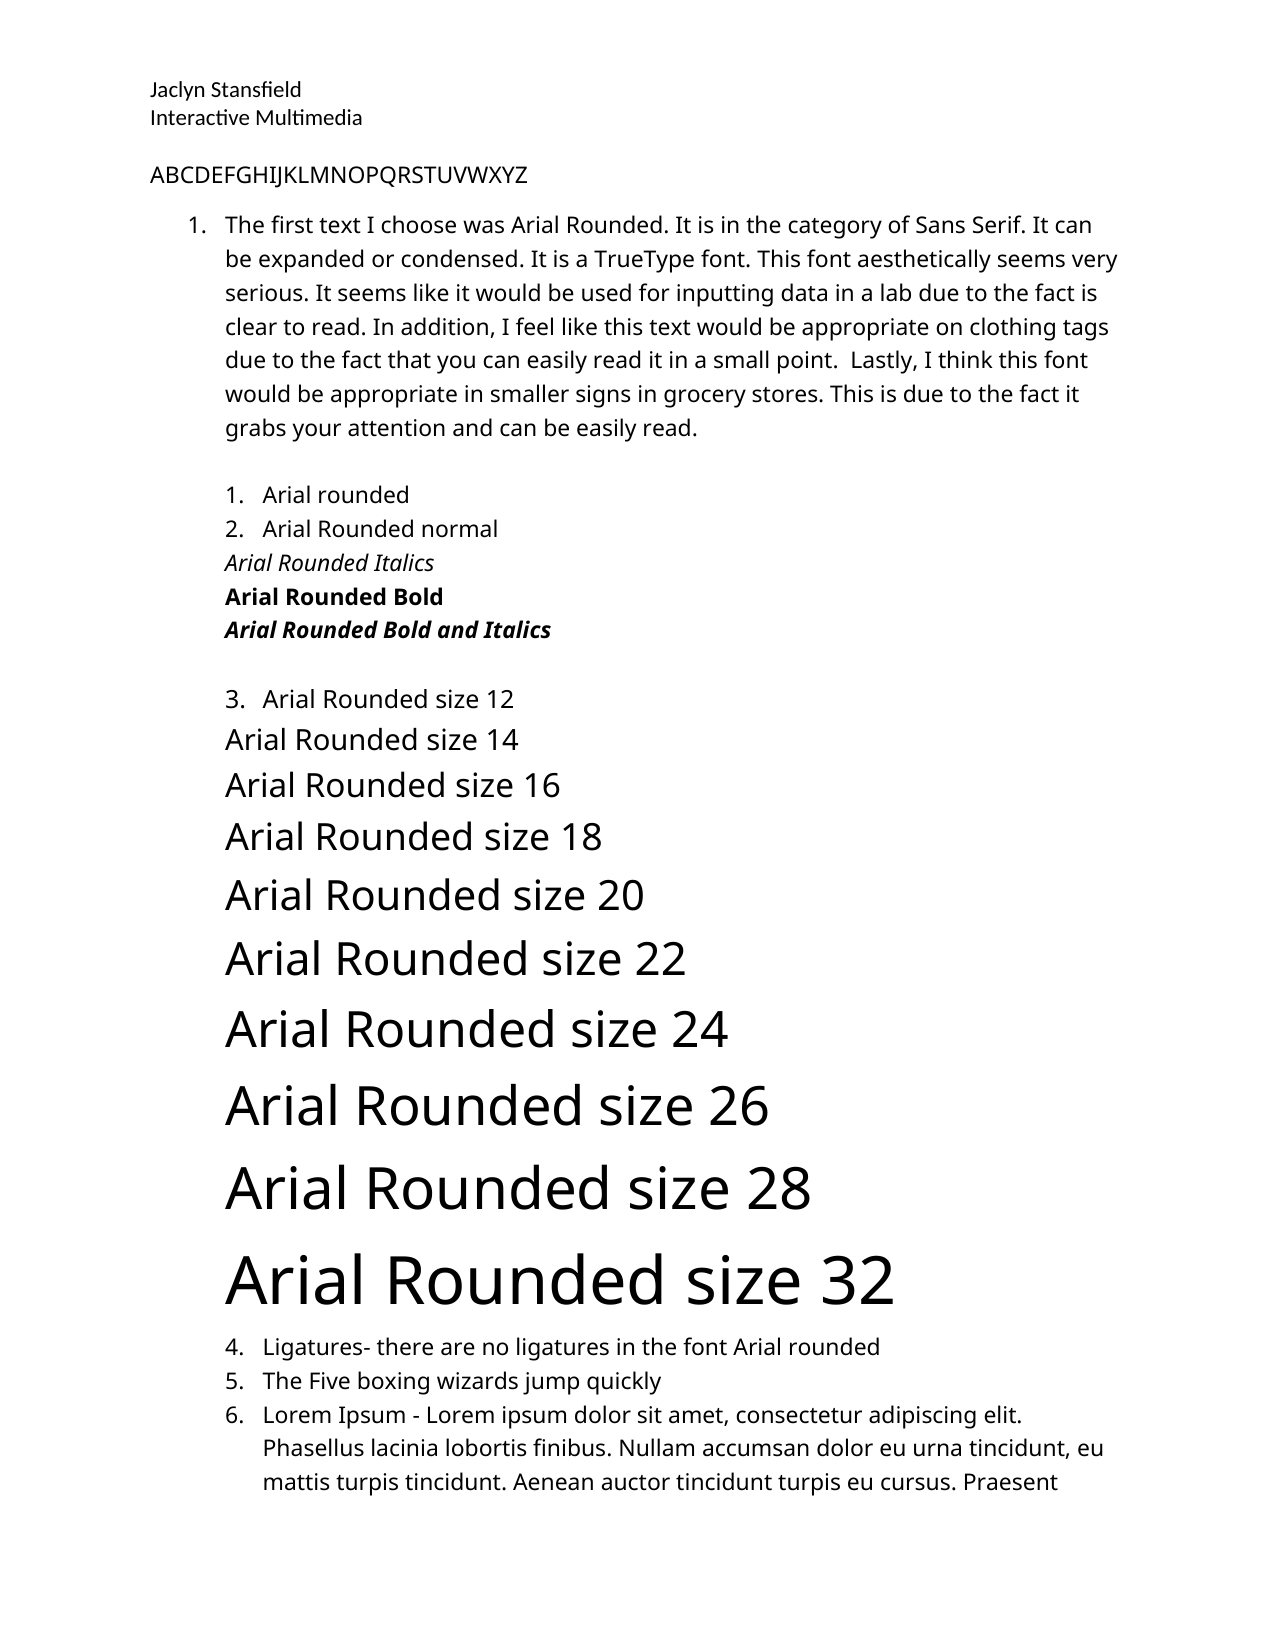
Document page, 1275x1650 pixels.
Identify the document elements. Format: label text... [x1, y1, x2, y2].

list Arial Rounded size 16 [225, 762, 1125, 807]
text ABCDEFGHIJKLMNOPQRSTUVWXYZ [150, 159, 1125, 190]
list Arial Rounded size 24 [225, 994, 1125, 1062]
list The Five boxing wizards jump quickly [225, 1365, 1125, 1396]
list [225, 1399, 1125, 1497]
list Arial Rounded size 32 [225, 1233, 1125, 1324]
list The first text I choose was Arial Rounded. It is in the category of Sans Serif. It can be expanded or condensed. It is a TrueType font. This font aesthetically seems very serious. It seems like it would be used for inputting data in a lab due to the fact is clear to read. In addition, I feel like this text would be appropriate on clothing tags due to the fact that you can easily read it in a small point. Lastly, I think this font would be appropriate in smaller signs in grocery stores. This is due to the fact it grabs your attention and can be easily read. [187, 209, 1125, 443]
list Arial Rounded Italics [225, 547, 1125, 578]
list Arial Rounded size 22 [225, 927, 1125, 989]
list Arial Rounded Bold and Italics [225, 614, 1125, 646]
list Arial Rounded normal [225, 513, 1125, 544]
list Arial Rounded size 12 [225, 682, 1125, 716]
list Arial Rounded size 28 [225, 1147, 1125, 1227]
list Arial Rounded Bold [225, 581, 1125, 612]
list Arial rounded [225, 479, 1125, 511]
list Arial Rounded size 26 [225, 1068, 1125, 1141]
list Arial Rounded size 20 [225, 866, 1125, 922]
list Arial Rounded size 18 [225, 811, 1125, 862]
list Ligatures- there are no ligatures in the font Arial rounded [225, 1331, 1125, 1362]
list Arial Rounded size 14 [225, 719, 1125, 758]
